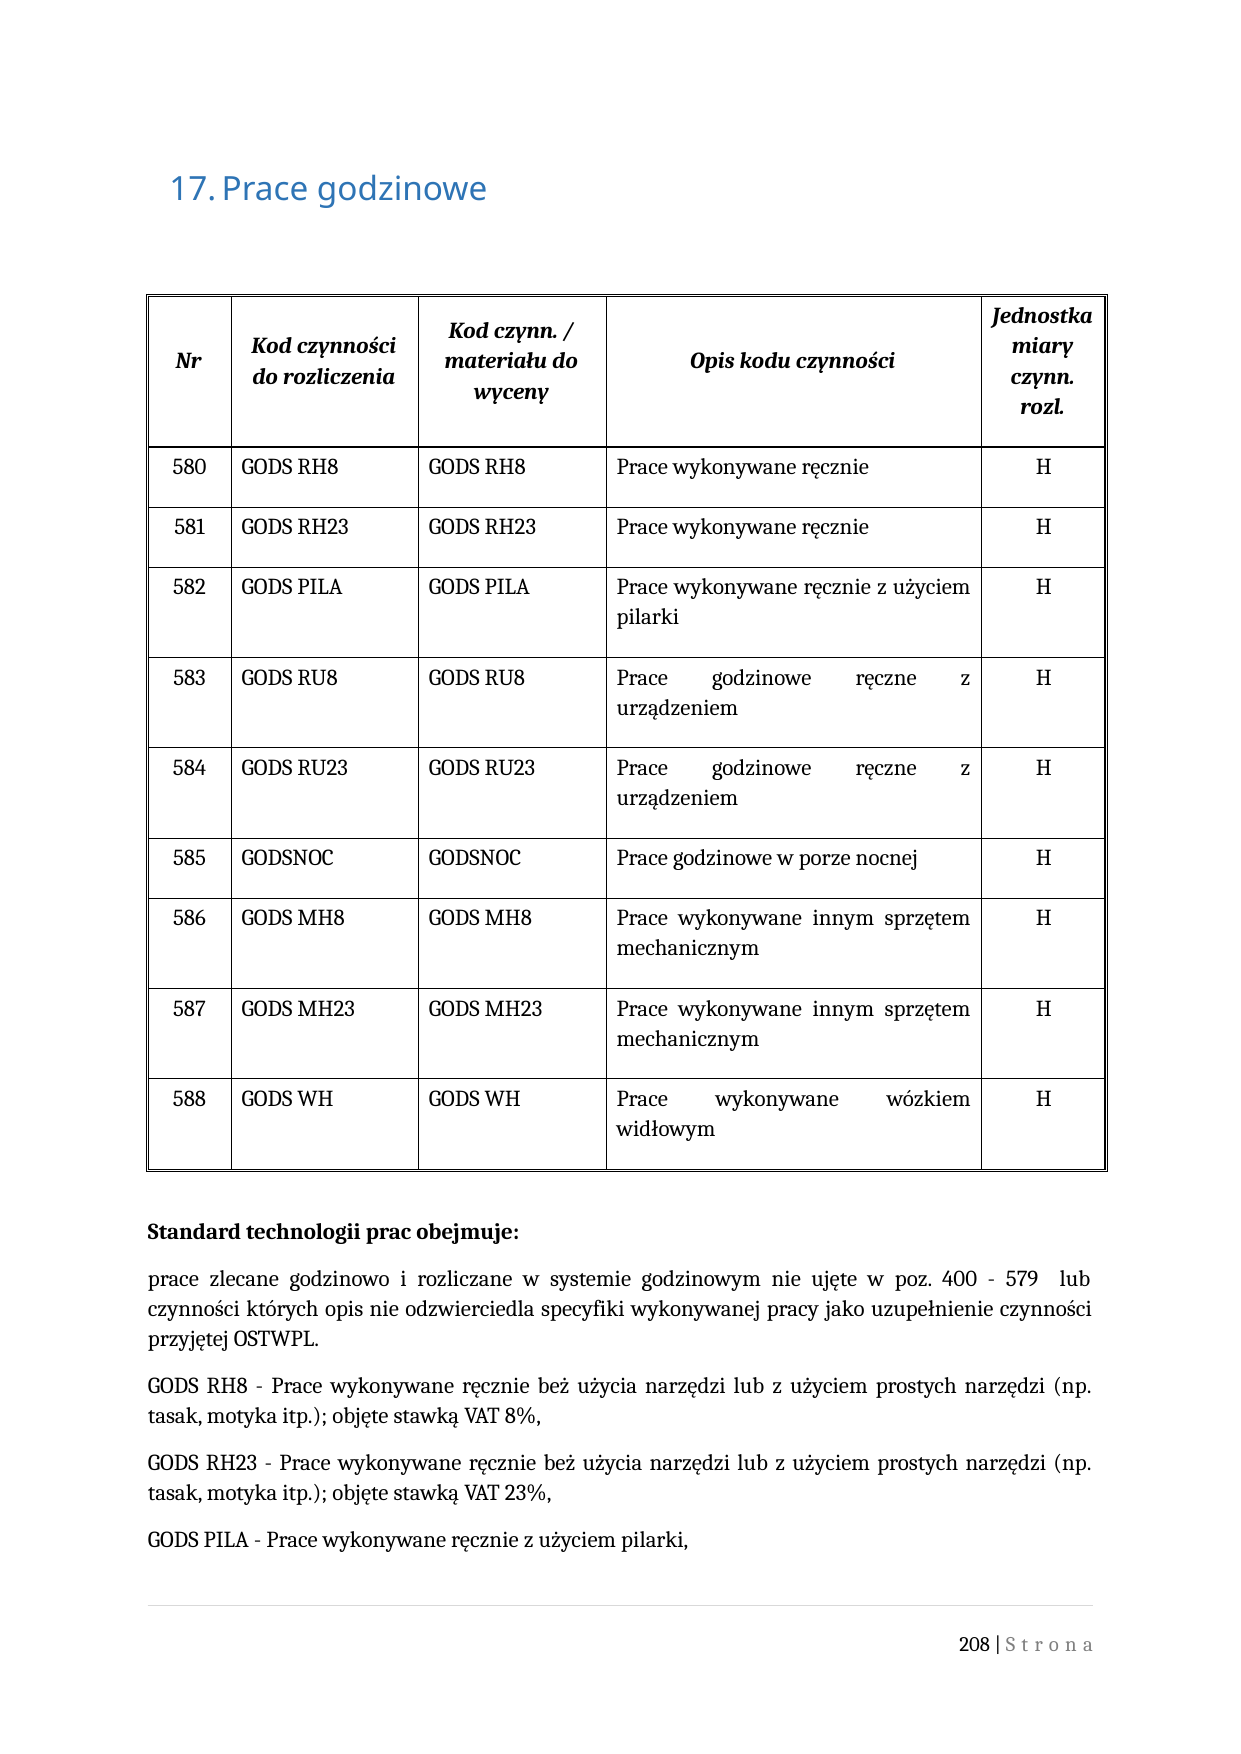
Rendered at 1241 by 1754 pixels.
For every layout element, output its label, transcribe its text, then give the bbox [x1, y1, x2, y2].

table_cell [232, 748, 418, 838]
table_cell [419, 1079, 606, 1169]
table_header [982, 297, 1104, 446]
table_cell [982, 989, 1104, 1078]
text prace zlecane godzinowo i rozliczane w systemie godzinowym nie ujęte w poz. 400 - 579 lub czynności których opis nie odzwierciedla specyfiki wykonywanej pracy jako uzupełnienie czynności przyjętej OSTWPL. [148, 1266, 1093, 1352]
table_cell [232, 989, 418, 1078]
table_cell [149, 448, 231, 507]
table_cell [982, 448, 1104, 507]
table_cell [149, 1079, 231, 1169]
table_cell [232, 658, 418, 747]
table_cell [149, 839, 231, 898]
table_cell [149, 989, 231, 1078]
list Prace godzinowe [169, 164, 1093, 210]
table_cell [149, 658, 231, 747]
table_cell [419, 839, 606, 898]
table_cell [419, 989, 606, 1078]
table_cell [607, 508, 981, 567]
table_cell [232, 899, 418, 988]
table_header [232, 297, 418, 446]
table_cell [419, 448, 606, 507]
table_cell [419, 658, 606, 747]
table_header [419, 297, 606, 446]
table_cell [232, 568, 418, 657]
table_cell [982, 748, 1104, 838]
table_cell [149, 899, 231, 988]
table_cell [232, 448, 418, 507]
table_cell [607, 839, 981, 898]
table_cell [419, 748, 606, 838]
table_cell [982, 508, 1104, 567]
text GODS RH23 - Prace wykonywane ręcznie beż użycia narzędzi lub z użyciem prostych narzędzi (np. tasak, motyka itp.); objęte stawką VAT 23%, [148, 1450, 1093, 1506]
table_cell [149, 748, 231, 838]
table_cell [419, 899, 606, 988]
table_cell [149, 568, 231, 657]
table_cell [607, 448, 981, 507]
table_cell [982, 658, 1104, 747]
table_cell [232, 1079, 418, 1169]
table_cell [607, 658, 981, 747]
text GODS PILA - Prace wykonywane ręcznie z użyciem pilarki, [148, 1527, 1093, 1553]
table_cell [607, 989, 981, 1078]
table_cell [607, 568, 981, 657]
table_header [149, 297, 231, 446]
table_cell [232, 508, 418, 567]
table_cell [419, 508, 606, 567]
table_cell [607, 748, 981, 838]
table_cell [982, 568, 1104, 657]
text Standard technologii prac obejmuje: [148, 1219, 1093, 1245]
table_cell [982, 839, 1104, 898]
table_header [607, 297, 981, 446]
text GODS RH8 - Prace wykonywane ręcznie beż użycia narzędzi lub z użyciem prostych narzędzi (np. tasak, motyka itp.); objęte stawką VAT 8%, [148, 1373, 1093, 1429]
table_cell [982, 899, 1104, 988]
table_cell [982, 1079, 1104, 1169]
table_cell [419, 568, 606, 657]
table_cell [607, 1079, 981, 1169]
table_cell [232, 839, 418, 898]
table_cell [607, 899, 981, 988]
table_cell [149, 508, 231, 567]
